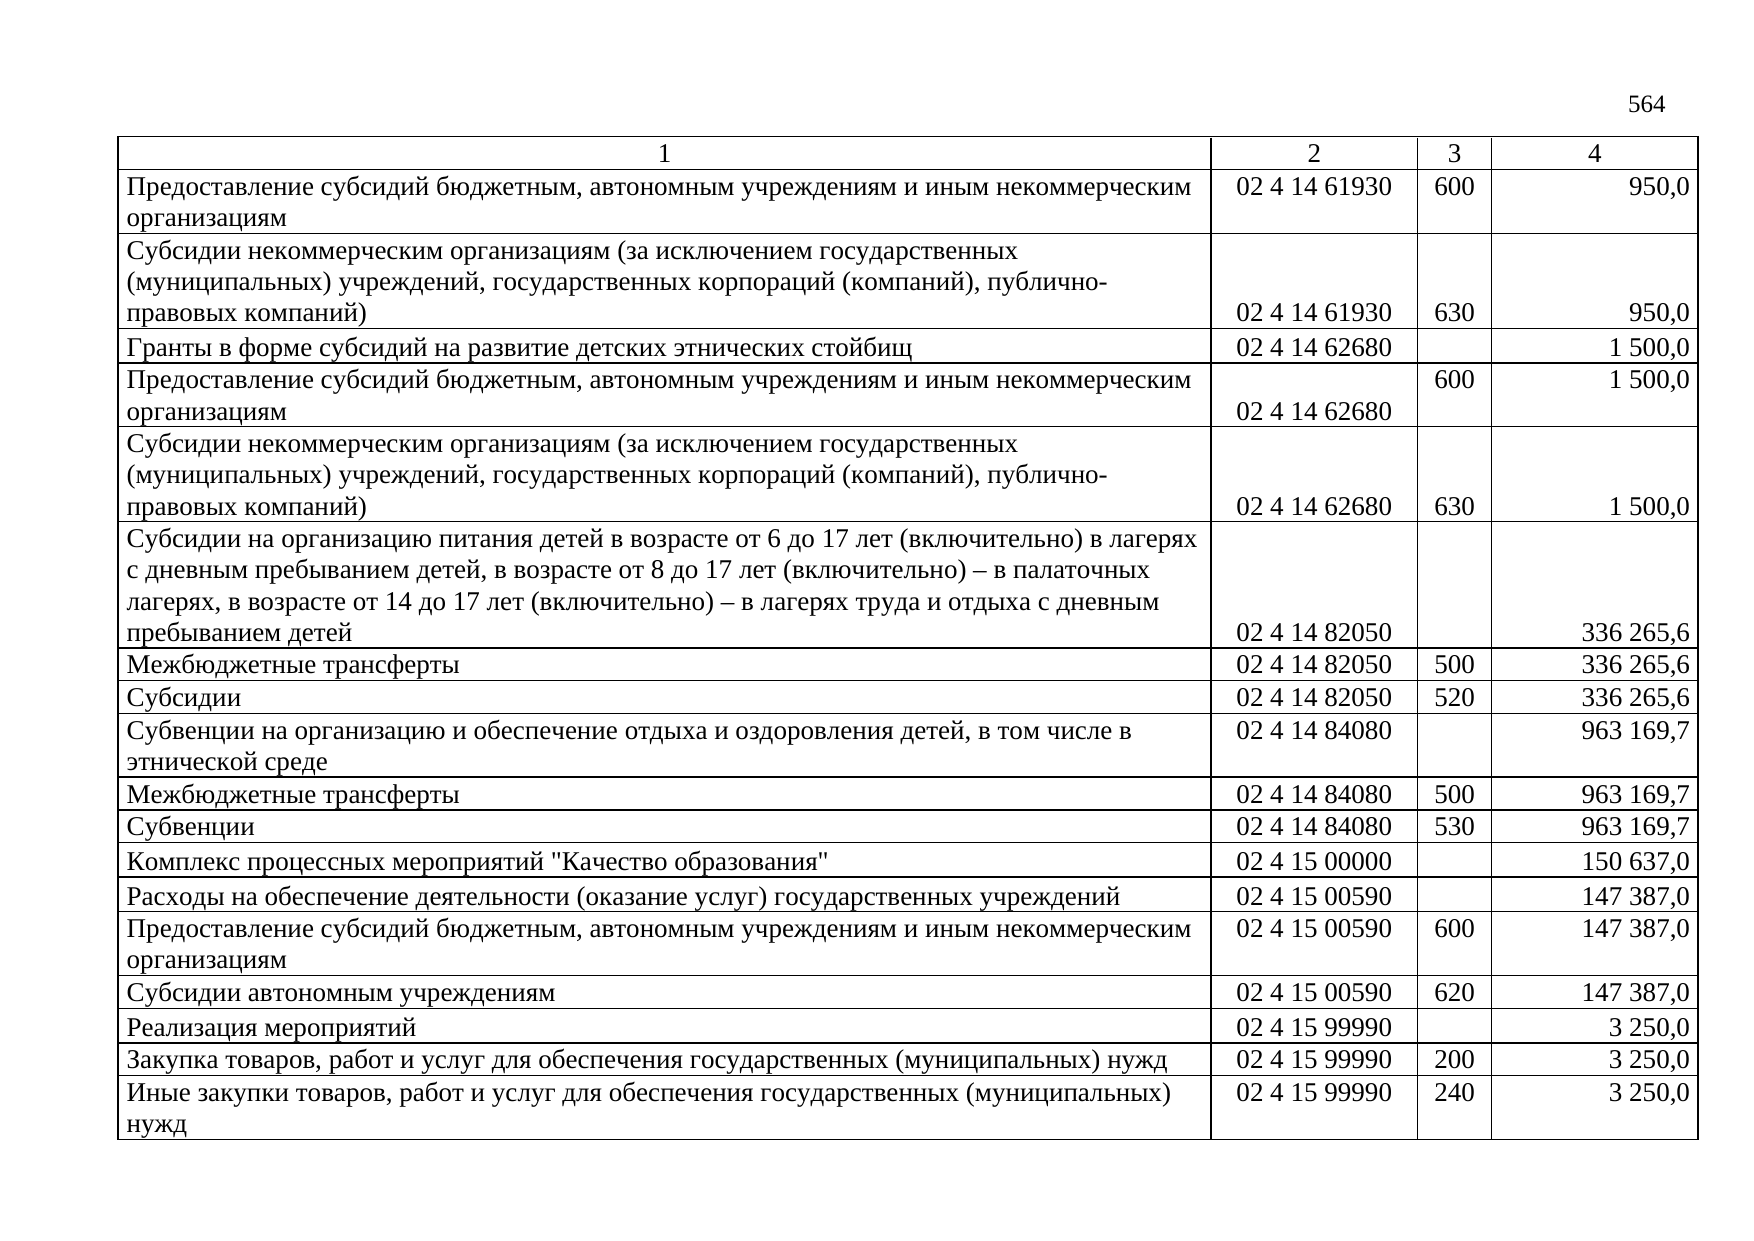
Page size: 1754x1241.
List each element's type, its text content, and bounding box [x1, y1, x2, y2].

table_cell Субвенции [119, 811, 1210, 842]
table_cell 02 4 14 82050 [1212, 649, 1417, 680]
table_cell Расходы на обеспечение деятельности (оказание услуг) государственных учреждений [119, 878, 1210, 911]
table_cell 600 [1418, 364, 1491, 426]
table_header 3 [1418, 137, 1491, 168]
table_cell 950,0 [1492, 234, 1697, 327]
table_cell Межбюджетные трансферты [119, 649, 1210, 680]
table_cell 600 [1418, 170, 1491, 232]
table_header 1 [119, 137, 1211, 168]
table_cell 963 169,7 [1492, 811, 1697, 842]
table_cell 630 [1418, 234, 1491, 327]
table_cell [1418, 714, 1491, 776]
table_cell [1418, 329, 1491, 362]
table_cell [1418, 522, 1491, 647]
table_cell Межбюджетные трансферты [119, 778, 1210, 809]
table_cell 02 4 14 82050 [1212, 522, 1417, 647]
table_cell 500 [1418, 649, 1491, 680]
table_cell 3 250,0 [1492, 1009, 1697, 1042]
table_cell 600 [1418, 912, 1491, 975]
table_cell 950,0 [1492, 170, 1697, 232]
table_cell Субсидии на организацию питания детей в возрасте от 6 до 17 лет (включительно) в лагерях с дневным пребыванием детей, в возрасте от 8 до 17 лет (включительно) – в палаточных лагерях, в возрасте от 14 до 17 лет (включительно) – в лагерях труда и отдыха с дневным пребыванием детей [119, 522, 1210, 647]
table_cell 620 [1418, 976, 1491, 1007]
table_header 4 [1492, 137, 1697, 168]
table_header 2 [1212, 137, 1417, 168]
table_cell 02 4 14 84080 [1212, 778, 1417, 809]
table_cell Предоставление субсидий бюджетным, автономным учреждениям и иным некоммерческим организациям [119, 364, 1210, 426]
table_cell 02 4 14 84080 [1212, 811, 1417, 842]
table_cell Гранты в форме субсидий на развитие детских этнических стойбищ [119, 329, 1210, 362]
table_cell 520 [1418, 681, 1491, 712]
table_cell 147 387,0 [1492, 878, 1697, 911]
table_cell Комплекс процессных мероприятий "Качество образования" [119, 843, 1210, 876]
table_cell [1418, 878, 1491, 911]
table_cell [1418, 843, 1491, 876]
table_cell 336 265,6 [1492, 681, 1697, 712]
table_cell 02 4 15 99990 [1212, 1076, 1417, 1138]
table_cell 147 387,0 [1492, 912, 1697, 975]
table_cell 02 4 15 00590 [1212, 878, 1417, 911]
table_cell 336 265,6 [1492, 649, 1697, 680]
table_cell 02 4 14 82050 [1212, 681, 1417, 712]
table_cell 147 387,0 [1492, 976, 1697, 1007]
table_cell 02 4 14 61930 [1212, 170, 1417, 232]
table_cell 500 [1418, 778, 1491, 809]
table_cell 02 4 14 84080 [1212, 714, 1417, 776]
table_cell Субвенции на организацию и обеспечение отдыха и оздоровления детей, в том числе в этнической среде [119, 714, 1210, 776]
table_cell 963 169,7 [1492, 714, 1697, 776]
table_cell 530 [1418, 811, 1491, 842]
table_cell 02 4 15 00590 [1212, 976, 1417, 1007]
table_cell 200 [1418, 1044, 1491, 1075]
table_cell 02 4 15 99990 [1212, 1009, 1417, 1042]
table_cell 02 4 15 99990 [1212, 1044, 1417, 1075]
table_cell 240 [1418, 1076, 1491, 1138]
table_cell 1 500,0 [1492, 427, 1697, 521]
table_cell 02 4 14 62680 [1212, 427, 1417, 521]
table_cell Предоставление субсидий бюджетным, автономным учреждениям и иным некоммерческим организациям [119, 170, 1210, 232]
table_cell 1 500,0 [1492, 364, 1697, 426]
table_cell 02 4 14 62680 [1212, 329, 1417, 362]
table_cell 150 637,0 [1492, 843, 1697, 876]
table_cell 02 4 14 61930 [1212, 234, 1417, 327]
table_cell 02 4 14 62680 [1212, 364, 1417, 426]
table_cell 3 250,0 [1492, 1044, 1697, 1075]
table_cell Реализация мероприятий [119, 1009, 1210, 1042]
table_cell 963 169,7 [1492, 778, 1697, 809]
table_cell [1418, 1009, 1491, 1042]
table_cell 1 500,0 [1492, 329, 1697, 362]
table_cell 336 265,6 [1492, 522, 1697, 647]
table_cell Предоставление субсидий бюджетным, автономным учреждениям и иным некоммерческим организациям [119, 912, 1210, 975]
table_cell 3 250,0 [1492, 1076, 1697, 1138]
table_cell Субсидии автономным учреждениям [119, 976, 1210, 1007]
table_cell Закупка товаров, работ и услуг для обеспечения государственных (муниципальных) нужд [119, 1044, 1210, 1075]
table_cell 630 [1418, 427, 1491, 521]
table_cell 02 4 15 00590 [1212, 912, 1417, 975]
table_cell Субсидии [119, 681, 1210, 712]
table_cell 02 4 15 00000 [1212, 843, 1417, 876]
table_cell Иные закупки товаров, работ и услуг для обеспечения государственных (муниципальных) нужд [119, 1076, 1210, 1138]
